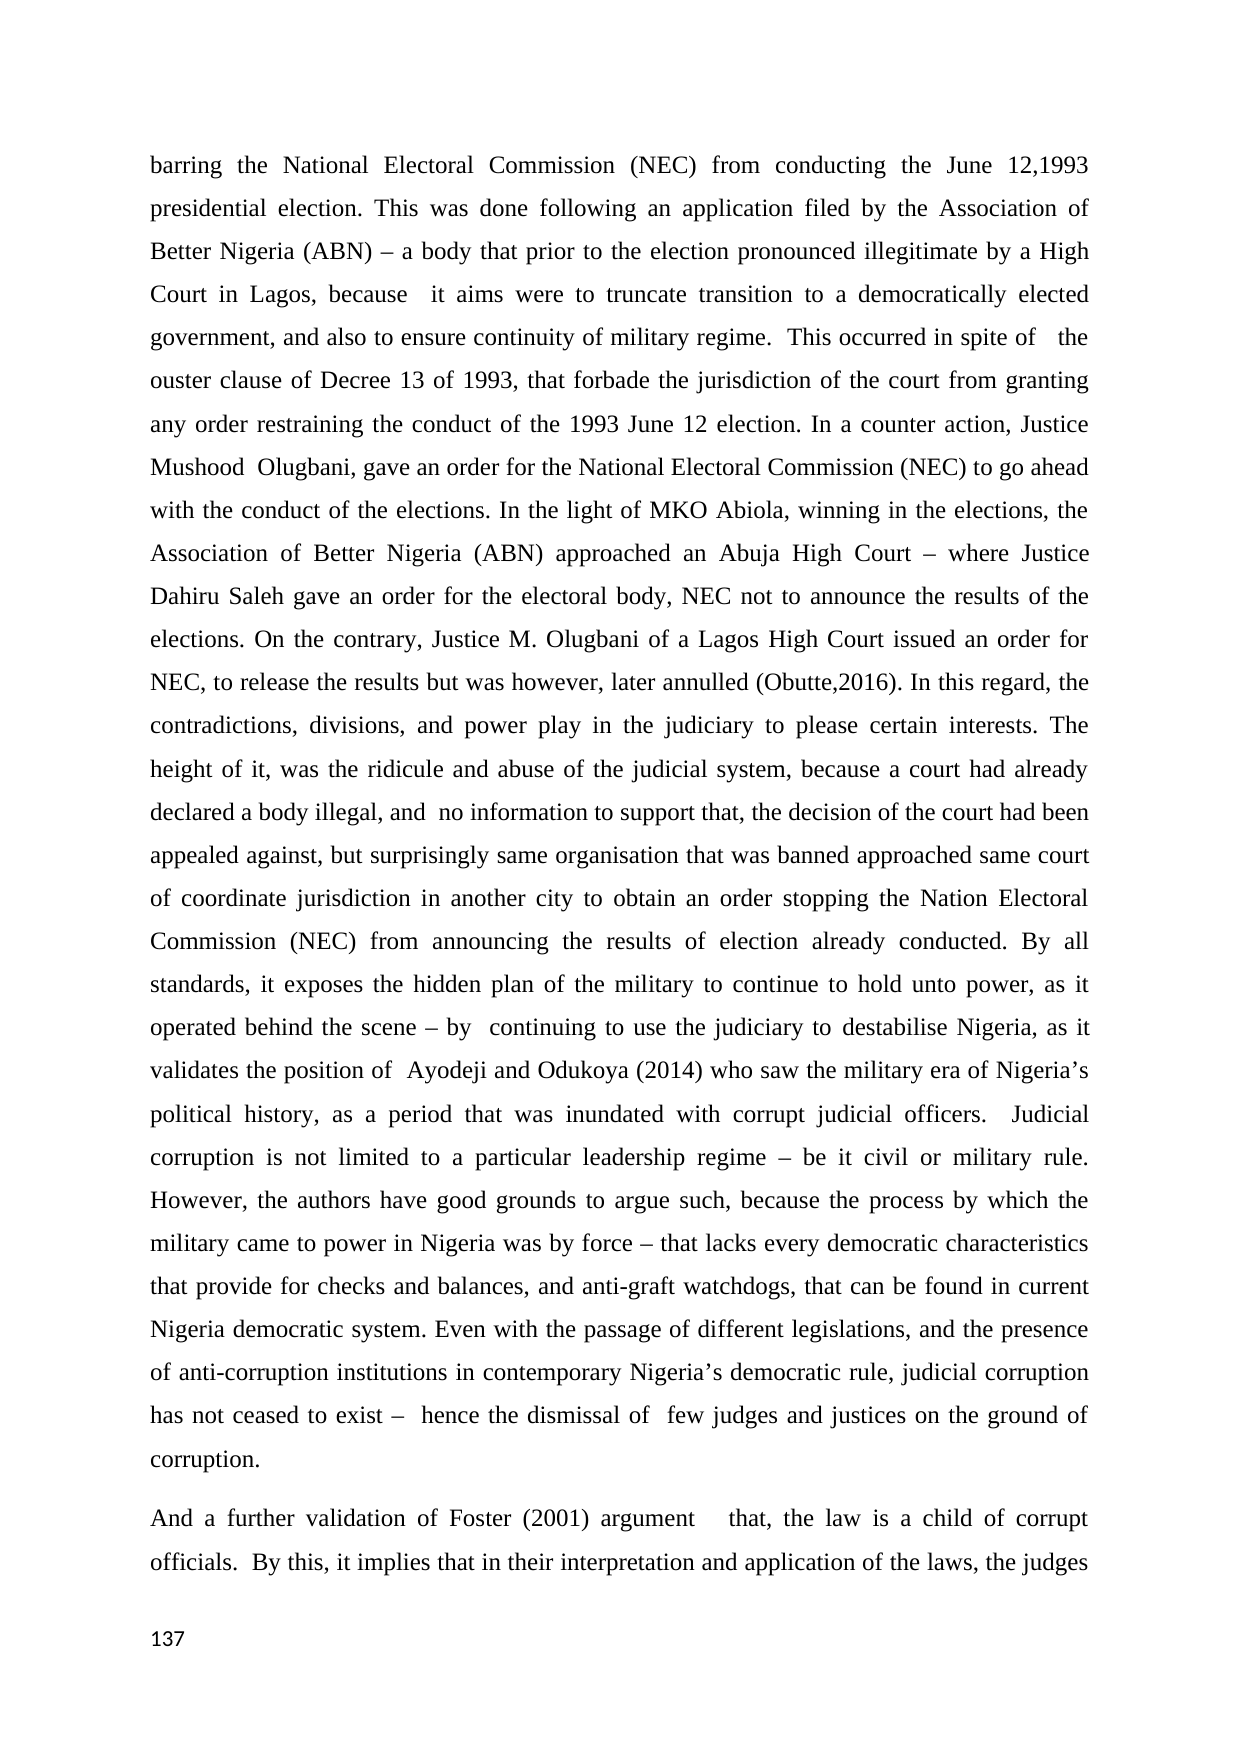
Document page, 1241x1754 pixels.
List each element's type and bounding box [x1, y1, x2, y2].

text [150, 150, 1090, 1472]
text [150, 1503, 1090, 1575]
